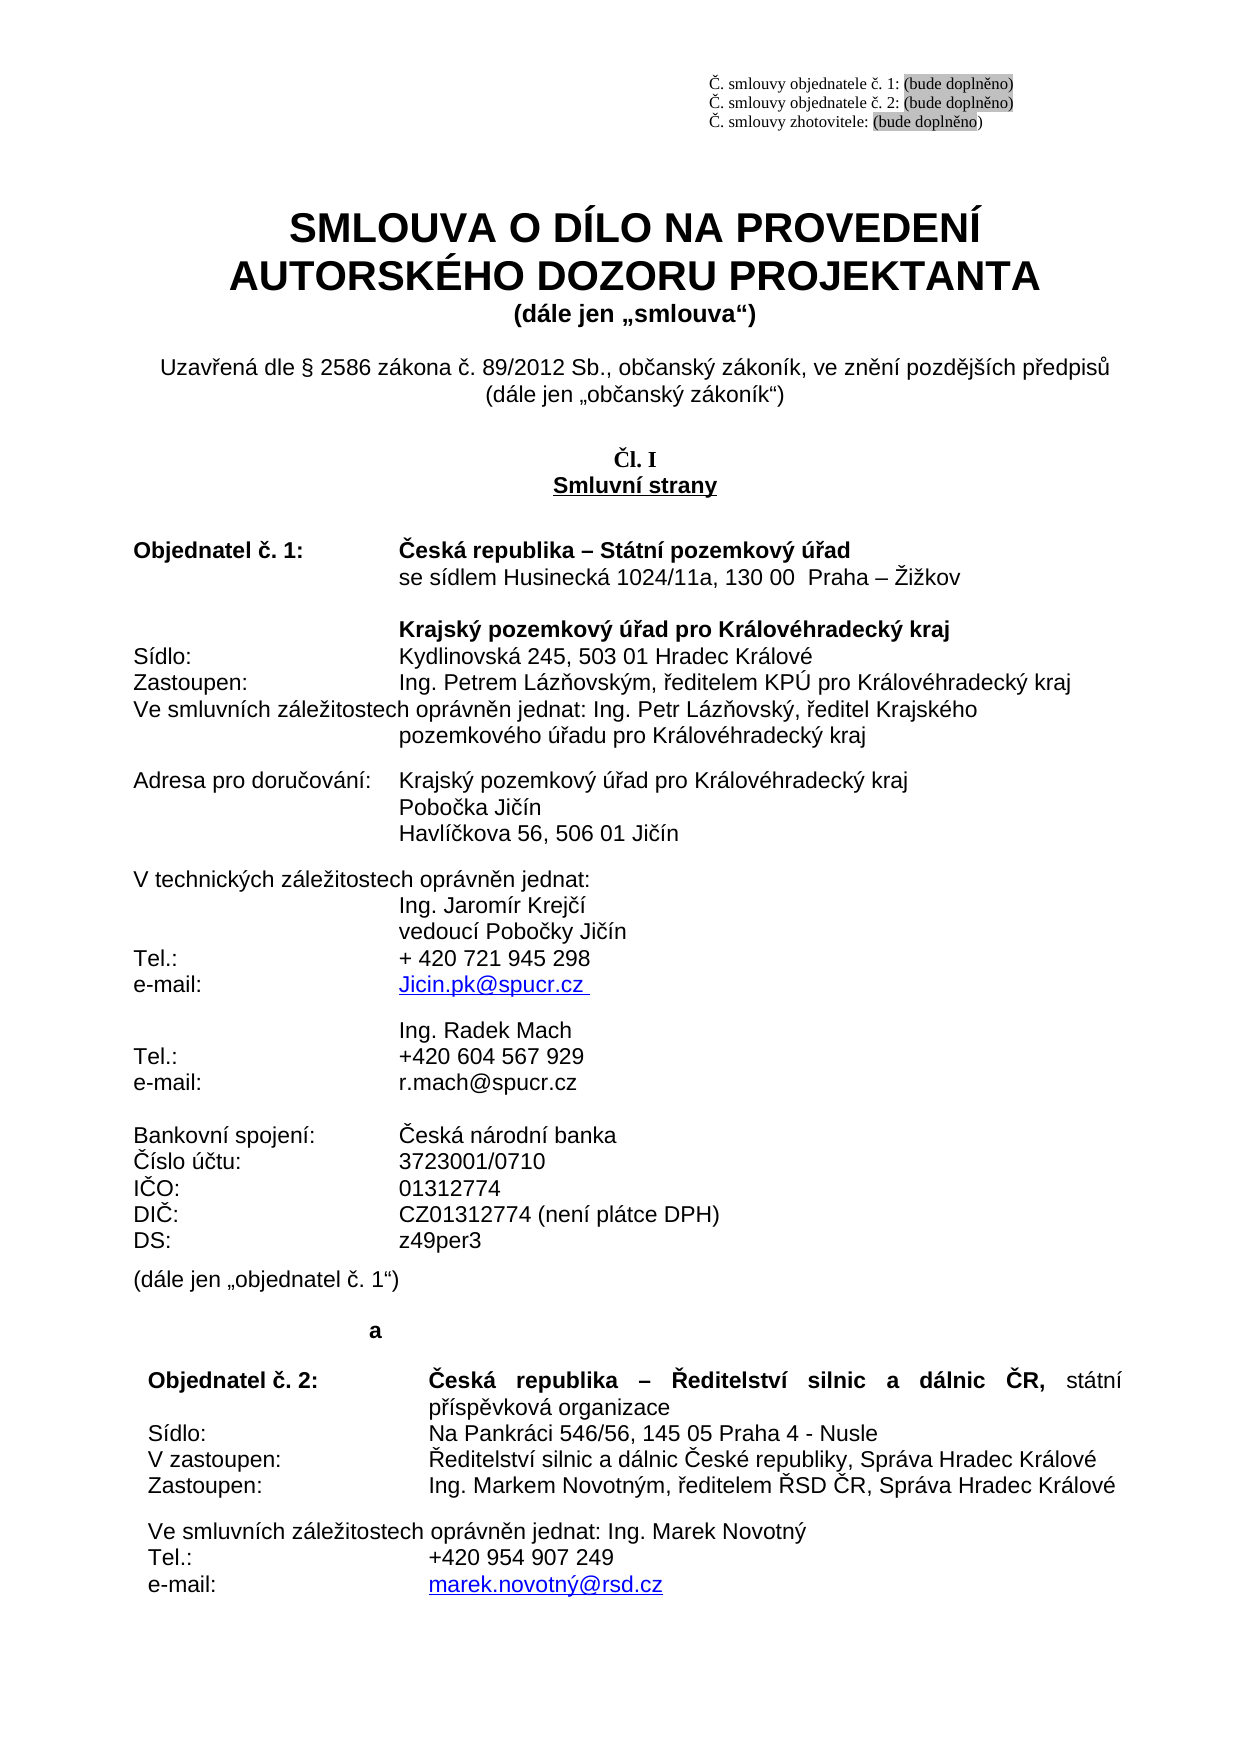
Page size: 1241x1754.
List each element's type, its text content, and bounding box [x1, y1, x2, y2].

text Ing. Radek Mach [399, 1017, 1122, 1043]
text Adresa pro doručování: Krajský pozemkový úřad pro Královéhradecký kraj [133, 767, 1122, 794]
text SMLOUVA O DÍLO NA PROVEDENÍ AUTORSKÉHO DOZORU PROJEKTANTA [148, 203, 1122, 299]
text Krajský pozemkový úřad pro Královéhradecký kraj [133, 616, 1122, 643]
text V technických záležitostech oprávněn jednat: [133, 866, 1122, 892]
text Uzavřená dle § 2586 zákona č. 89/2012 Sb., občanský zákoník, ve znění pozdějších předpisů [148, 354, 1122, 381]
text Pobočka Jičín [133, 794, 1122, 820]
text Smluvní strany [148, 472, 1122, 498]
text vedoucí Pobočky Jičín [133, 918, 1122, 945]
text Ing. Jaromír Krejčí [399, 892, 1122, 918]
text Sídlo: Kydlinovská 245, 503 01 Hradec Králové [133, 643, 1122, 669]
text Bankovní spojení: Česká národní banka [133, 1122, 1122, 1148]
text a [148, 1317, 1122, 1343]
text Objednatel č. 2: Česká republika – Ředitelství silnic a dálnic ČR, státní příspěvková organizace [148, 1367, 1122, 1420]
text se sídlem Husinecká 1024/11a, 130 00 Praha – Žižkov [133, 564, 1122, 590]
text V zastoupen: Ředitelství silnic a dálnic České republiky, Správa Hradec Králové [148, 1446, 1122, 1472]
text e-mail: Jicin.pk@spucr.cz [133, 971, 1122, 997]
text Tel.: +420 954 907 249 [148, 1544, 1122, 1571]
text Ve smluvních záležitostech oprávněn jednat: Ing. Marek Novotný [148, 1518, 1122, 1544]
text Čl. I [148, 446, 1122, 472]
text Ve smluvních záležitostech oprávněn jednat: Ing. Petr Lázňovský, ředitel Krajského pozemkového úřadu pro Královéhradecký kraj [133, 696, 1122, 748]
text DIČ: CZ01312774 (není plátce DPH) [133, 1201, 1122, 1227]
text DS: z49per3 [133, 1227, 1122, 1254]
text (dále jen „občanský zákoník“) [148, 381, 1122, 407]
text e-mail: r.mach@spucr.cz [133, 1069, 1122, 1096]
text e-mail: marek.novotný@rsd.cz [148, 1571, 1122, 1597]
text Zastoupen: Ing. Petrem Lázňovským, ředitelem KPÚ pro Královéhradecký kraj [133, 669, 1122, 696]
text Sídlo: Na Pankráci 546/56, 145 05 Praha 4 - Nusle [148, 1420, 1122, 1446]
text Číslo účtu: 3723001/0710 [133, 1148, 1122, 1175]
text Tel.: +420 604 567 929 [133, 1043, 1122, 1069]
text Objednatel č. 1: Česká republika – Státní pozemkový úřad [133, 537, 1122, 564]
text Tel.: + 420 721 945 298 [133, 945, 1122, 971]
text (dále jen „smlouva“) [148, 299, 1122, 328]
text Havlíčkova 56, 506 01 Jičín [133, 820, 1122, 846]
text Zastoupen: Ing. Markem Novotným, ředitelem ŘSD ČR, Správa Hradec Králové [148, 1472, 1122, 1499]
text (dále jen „objednatel č. 1“) [133, 1266, 1122, 1293]
text IČO: 01312774 [133, 1175, 1122, 1201]
